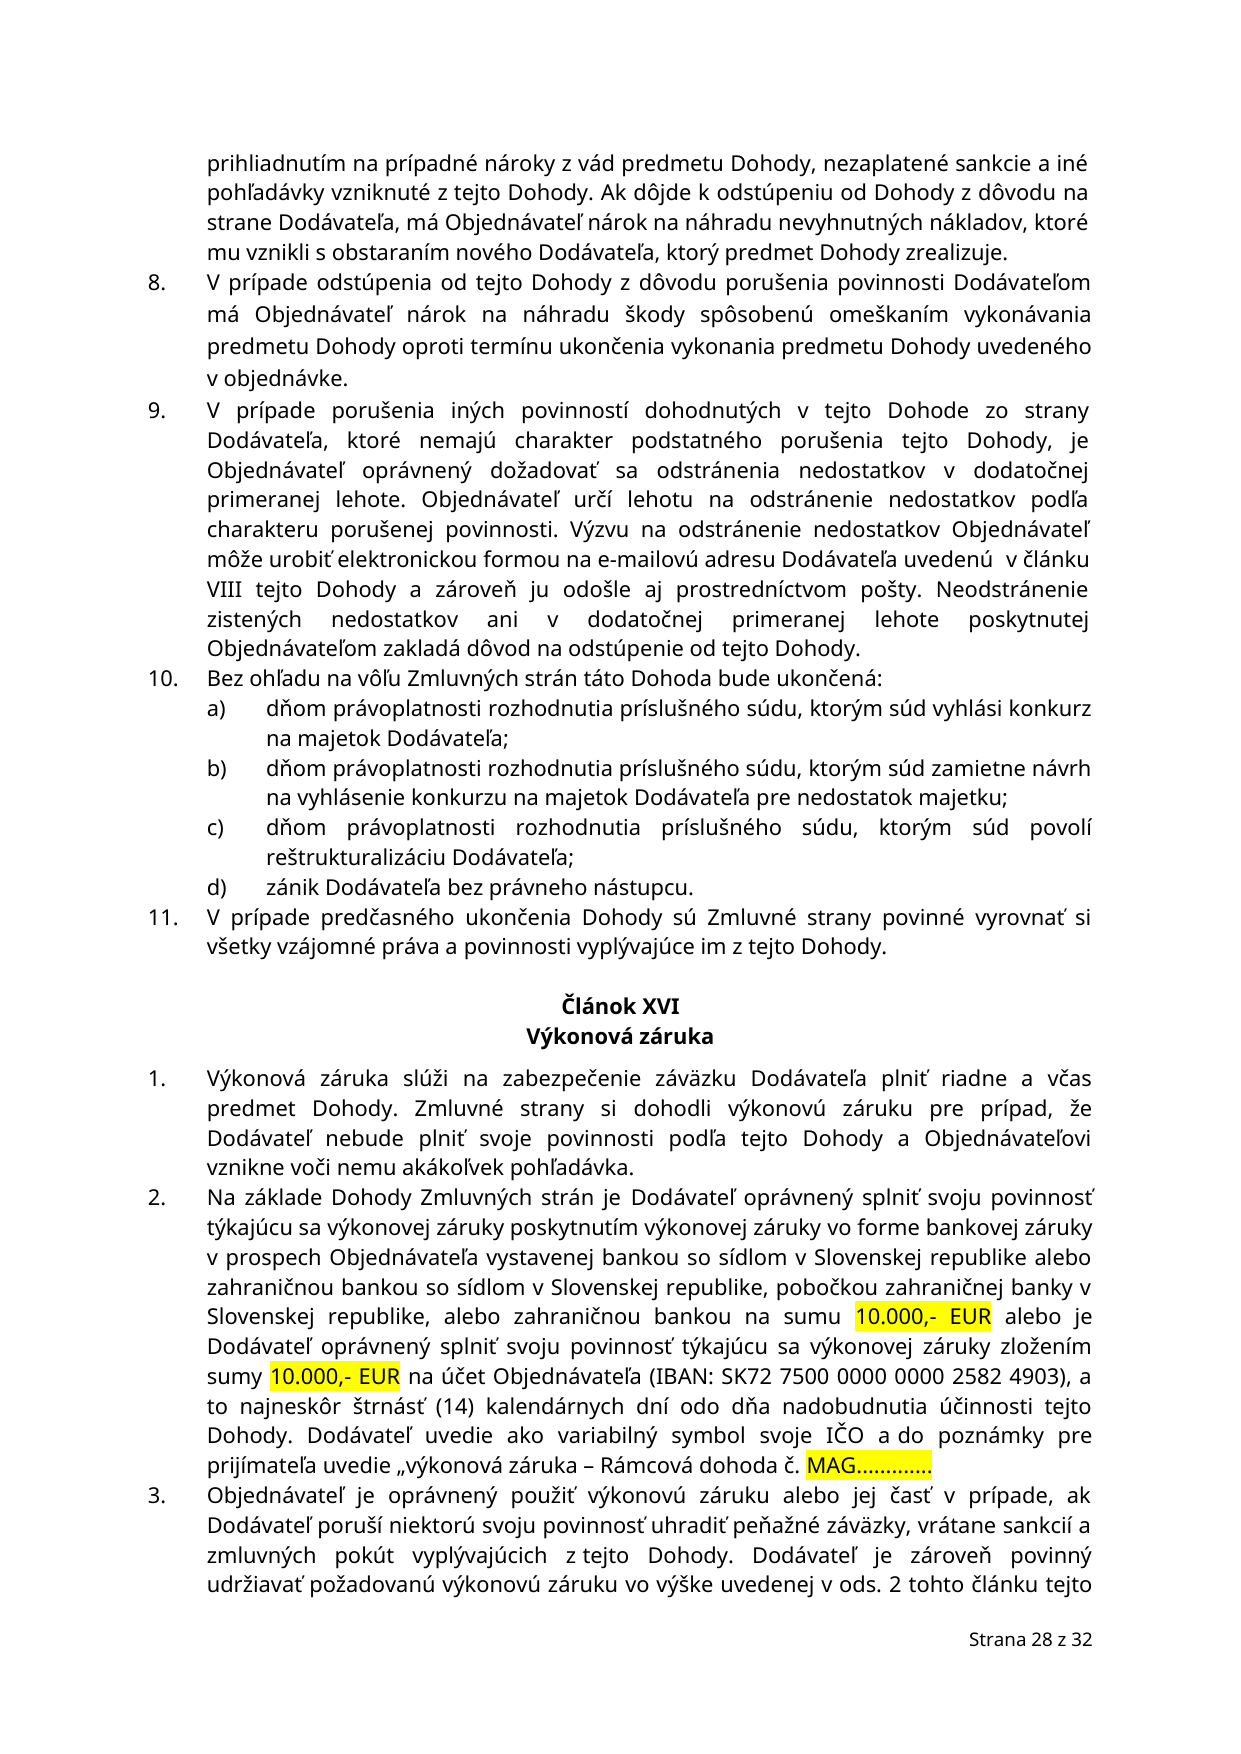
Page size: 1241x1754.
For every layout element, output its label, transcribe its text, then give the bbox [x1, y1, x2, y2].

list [148, 148, 1090, 267]
list Bez ohľadu na vôľu Zmluvných strán táto Dohoda bude ukončená: [148, 663, 1090, 693]
list dňom právoplatnosti rozhodnutia príslušného súdu, ktorým súd vyhlási konkurz na majetok Dodávateľa; [207, 693, 1093, 753]
subtitle Výkonová záruka [148, 1021, 1093, 1051]
list V prípade porušenia iných povinností dohodnutých v tejto Dohode zo strany Dodávateľa, ktoré nemajú charakter podstatného porušenia tejto Dohody, je Objednávateľ oprávnený dožadovať sa odstránenia nedostatkov v dodatočnej primeranej lehote. Objednávateľ určí lehotu na odstránenie nedostatkov podľa charakteru porušenej povinnosti. Výzvu na odstránenie nedostatkov Objednávateľ môže urobiť elektronickou formou na e-mailovú adresu Dodávateľa uvedenú v článku VIII tejto Dohody a zároveň ju odošle aj prostredníctvom pošty. Neodstránenie zistených nedostatkov ani v dodatočnej primeranej lehote poskytnutej Objednávateľom zakladá dôvod na odstúpenie od tejto Dohody. [148, 395, 1090, 663]
list Výkonová záruka slúži na zabezpečenie záväzku Dodávateľa plniť riadne a včas predmet Dohody. Zmluvné strany si dohodli výkonovú záruku pre prípad, že Dodávateľ nebude plniť svoje povinnosti podľa tejto Dohody a Objednávateľovi vznikne voči nemu akákoľvek pohľadávka. [148, 1063, 1093, 1182]
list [148, 1480, 1093, 1599]
list V prípade predčasného ukončenia Dohody sú Zmluvné strany povinné vyrovnať si všetky vzájomné práva a povinnosti vyplývajúce im z tejto Dohody. [148, 902, 1093, 961]
list dňom právoplatnosti rozhodnutia príslušného súdu, ktorým súd povolí reštrukturalizáciu Dodávateľa; [207, 812, 1093, 872]
subtitle Článok XVI [148, 991, 1093, 1021]
list Na základe Dohody Zmluvných strán je Dodávateľ oprávnený splniť svoju povinnosť týkajúcu sa výkonovej záruky poskytnutím výkonovej záruky vo forme bankovej záruky v prospech Objednávateľa vystavenej bankou so sídlom v Slovenskej republike alebo zahraničnou bankou so sídlom v Slovenskej republike, pobočkou zahraničnej banky v Slovenskej republike, alebo zahraničnou bankou na sumu 10.000,- EUR alebo je Dodávateľ oprávnený splniť svoju povinnosť týkajúcu sa výkonovej záruky zložením sumy 10.000,- EUR na účet Objednávateľa (IBAN: SK72 7500 0000 0000 2582 4903), a to najneskôr štrnásť (14) kalendárnych dní odo dňa nadobudnutia účinnosti tejto Dohody. Dodávateľ uvedie ako variabilný symbol svoje IČO a do poznámky pre prijímateľa uvedie „výkonová záruka – Rámcová dohoda č. MAG............. [148, 1182, 1093, 1480]
list dňom právoplatnosti rozhodnutia príslušného súdu, ktorým súd zamietne návrh na vyhlásenie konkurzu na majetok Dodávateľa pre nedostatok majetku; [207, 753, 1093, 812]
list zánik Dodávateľa bez právneho nástupcu. [207, 872, 1093, 902]
list V prípade odstúpenia od tejto Dohody z dôvodu porušenia povinnosti Dodávateľom má Objednávateľ nárok na náhradu škody spôsobenú omeškaním vykonávania predmetu Dohody oproti termínu ukončenia vykonania predmetu Dohody uvedeného v objednávke. [148, 267, 1093, 393]
